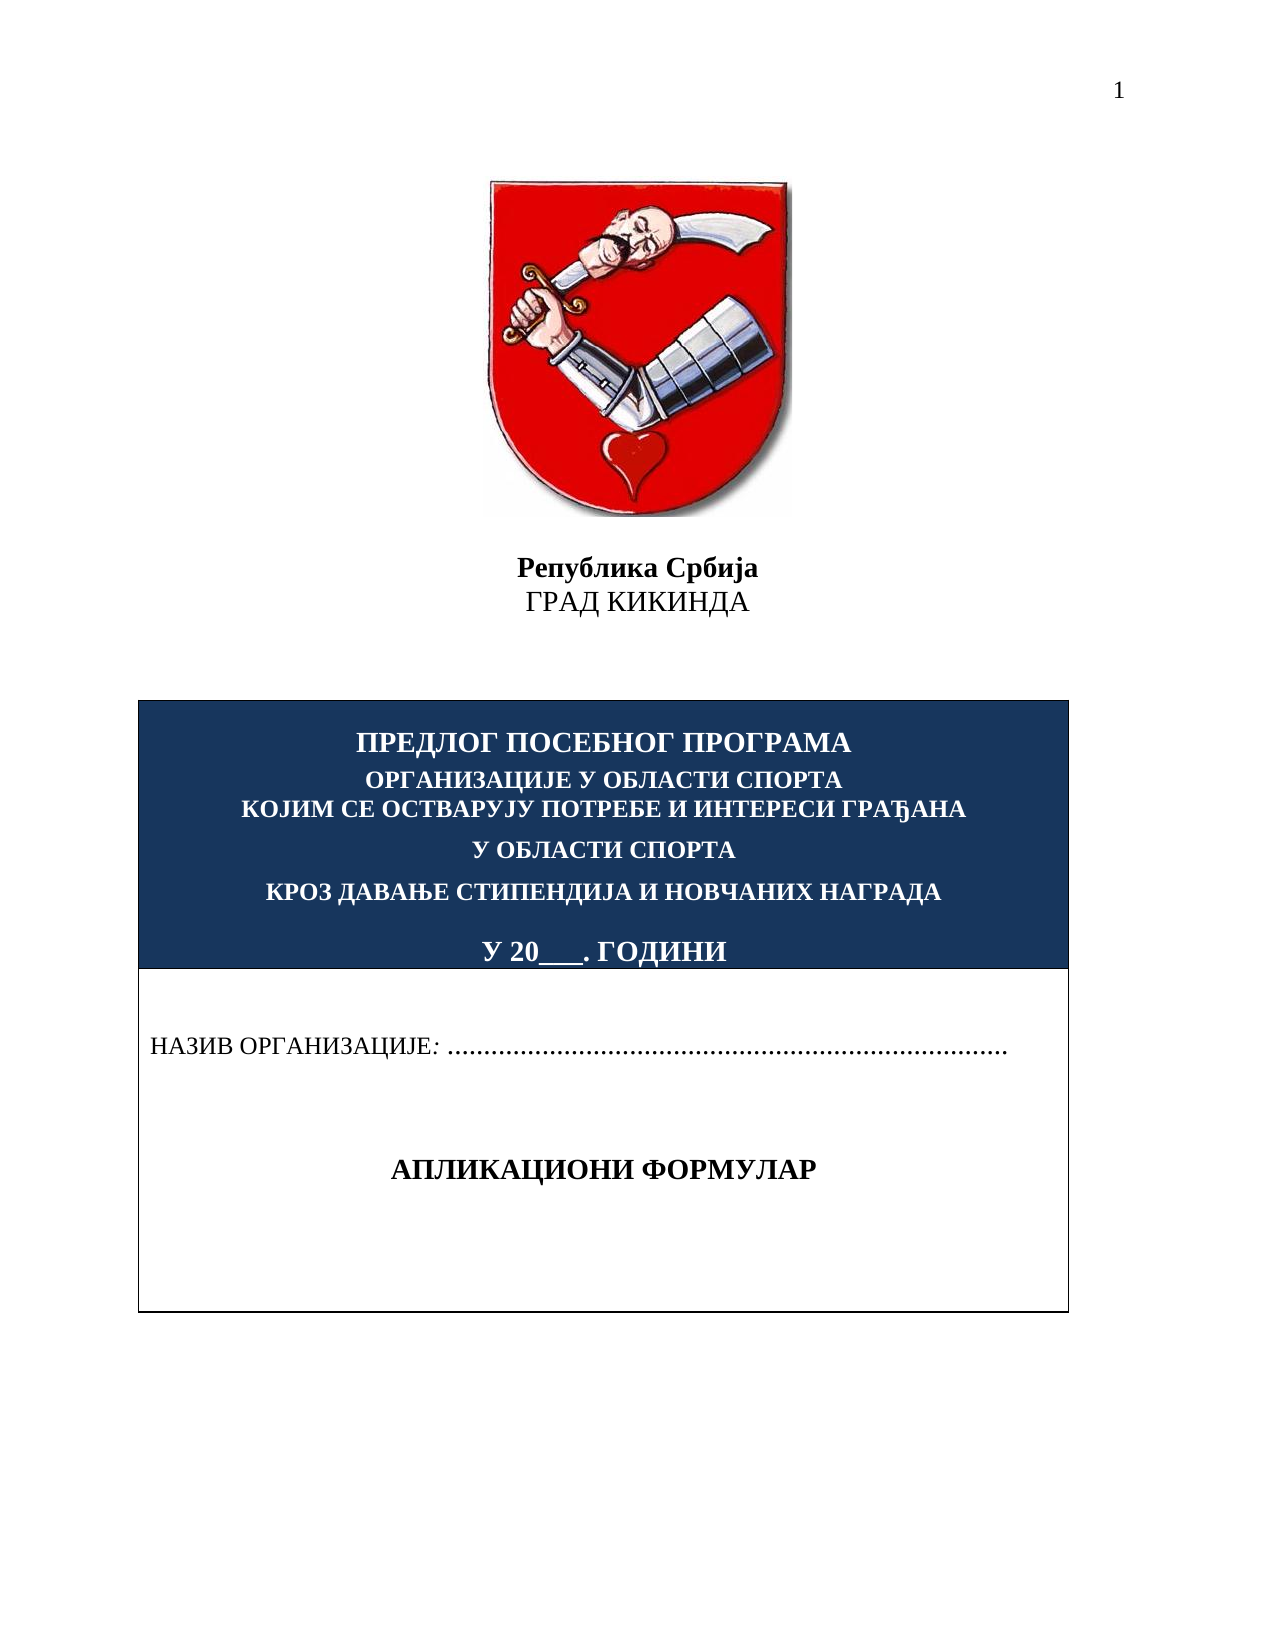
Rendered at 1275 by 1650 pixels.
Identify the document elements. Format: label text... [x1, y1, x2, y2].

picture [482, 176, 793, 517]
text ГРАД КИКИНДА [150, 584, 1125, 618]
table_header ПРЕДЛОГ ПОСЕБНОГ ПРОГРАМА ОРГАНИЗАЦИЈЕ У ОБЛАСТИ СПОРТА КОЈИМ СЕ ОСТВАРУЈУ ПОТРЕБЕ И ИНТЕРЕСИ ГРАЂАНА У ОБЛАСТИ СПОРТА КРОЗ ДАВАЊЕ СТИПЕНДИЈА И НОВЧАНИХ НАГРАДА У 20___. ГОДИНИ [139, 701, 1068, 968]
text Република Србија [150, 551, 1125, 584]
table_cell НАЗИВ ОРГАНИЗАЦИЈЕ: ............................................................................. АПЛИКАЦИОНИ ФОРМУЛАР [139, 969, 1068, 1311]
